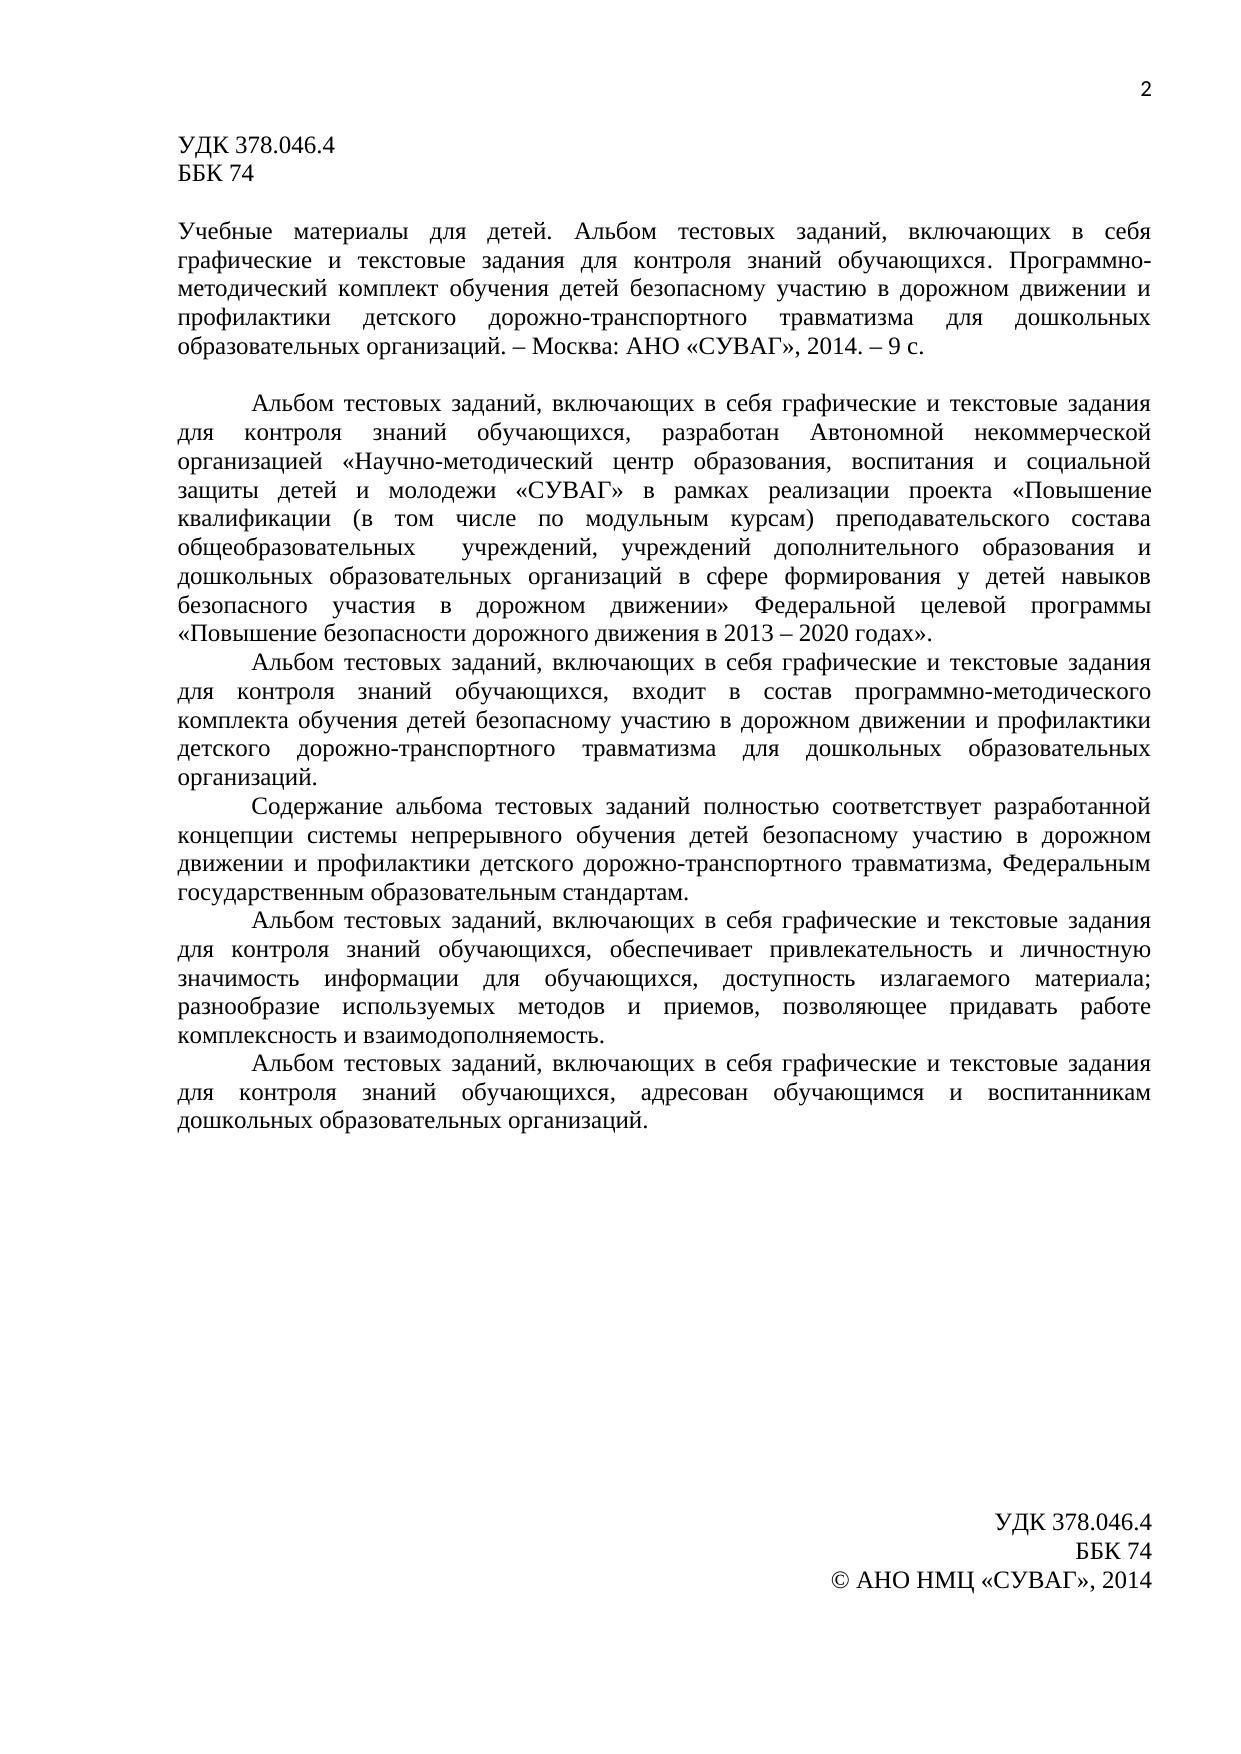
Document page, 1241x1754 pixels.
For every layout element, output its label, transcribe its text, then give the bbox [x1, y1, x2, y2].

text © АНО НМЦ «СУВАГ», 2014 [177, 1565, 1152, 1594]
text Учебные материалы для детей. Альбом тестовых заданий, включающих в себя графические и текстовые задания для контроля знаний обучающихся. Программно-методический комплект обучения детей безопасному участию в дорожном движении и профилактики детского дорожно-транспортного травматизма для дошкольных образовательных организаций. – Москва: АНО «СУВАГ», 2014. – 9 с. [177, 216, 1152, 360]
text Альбом тестовых заданий, включающих в себя графические и текстовые задания для контроля знаний обучающихся, разработан Автономной некоммерческой организацией «Научно-методический центр образования, воспитания и социальной защиты детей и молодежи «СУВАГ» в рамках реализации проекта «Повышение квалификации (в том числе по модульным курсам) преподавательского состава общеобразовательных учреждений, учреждений дополнительного образования и дошкольных образовательных организаций в сфере формирования у детей навыков безопасного участия в дорожном движении» Федеральной целевой программы «Повышение безопасности дорожного движения в 2013 – 2020 годах». [177, 388, 1152, 647]
text Альбом тестовых заданий, включающих в себя графические и текстовые задания для контроля знаний обучающихся, обеспечивает привлекательность и личностную значимость информации для обучающихся, доступность излагаемого материала; разнообразие используемых методов и приемов, позволяющее придавать работе комплексность и взаимодополняемость. [177, 906, 1152, 1049]
text ББК 74 [177, 158, 1152, 187]
text УДК 378.046.4 [177, 130, 1152, 158]
text Содержание альбома тестовых заданий полностью соответствует разработанной концепции системы непрерывного обучения детей безопасному участию в дорожном движении и профилактики детского дорожно-транспортного травматизма, Федеральным государственным образовательным стандартам. [177, 791, 1152, 906]
text Альбом тестовых заданий, включающих в себя графические и текстовые задания для контроля знаний обучающихся, адресован обучающимся и воспитанникам дошкольных образовательных организаций. [177, 1049, 1152, 1134]
text Альбом тестовых заданий, включающих в себя графические и текстовые задания для контроля знаний обучающихся, входит в состав программно-методического комплекта обучения детей безопасному участию в дорожном движении и профилактики детского дорожно-транспортного травматизма для дошкольных образовательных организаций. [177, 647, 1152, 791]
text УДК 378.046.4 [177, 1507, 1152, 1536]
text ББК 74 [177, 1536, 1152, 1565]
